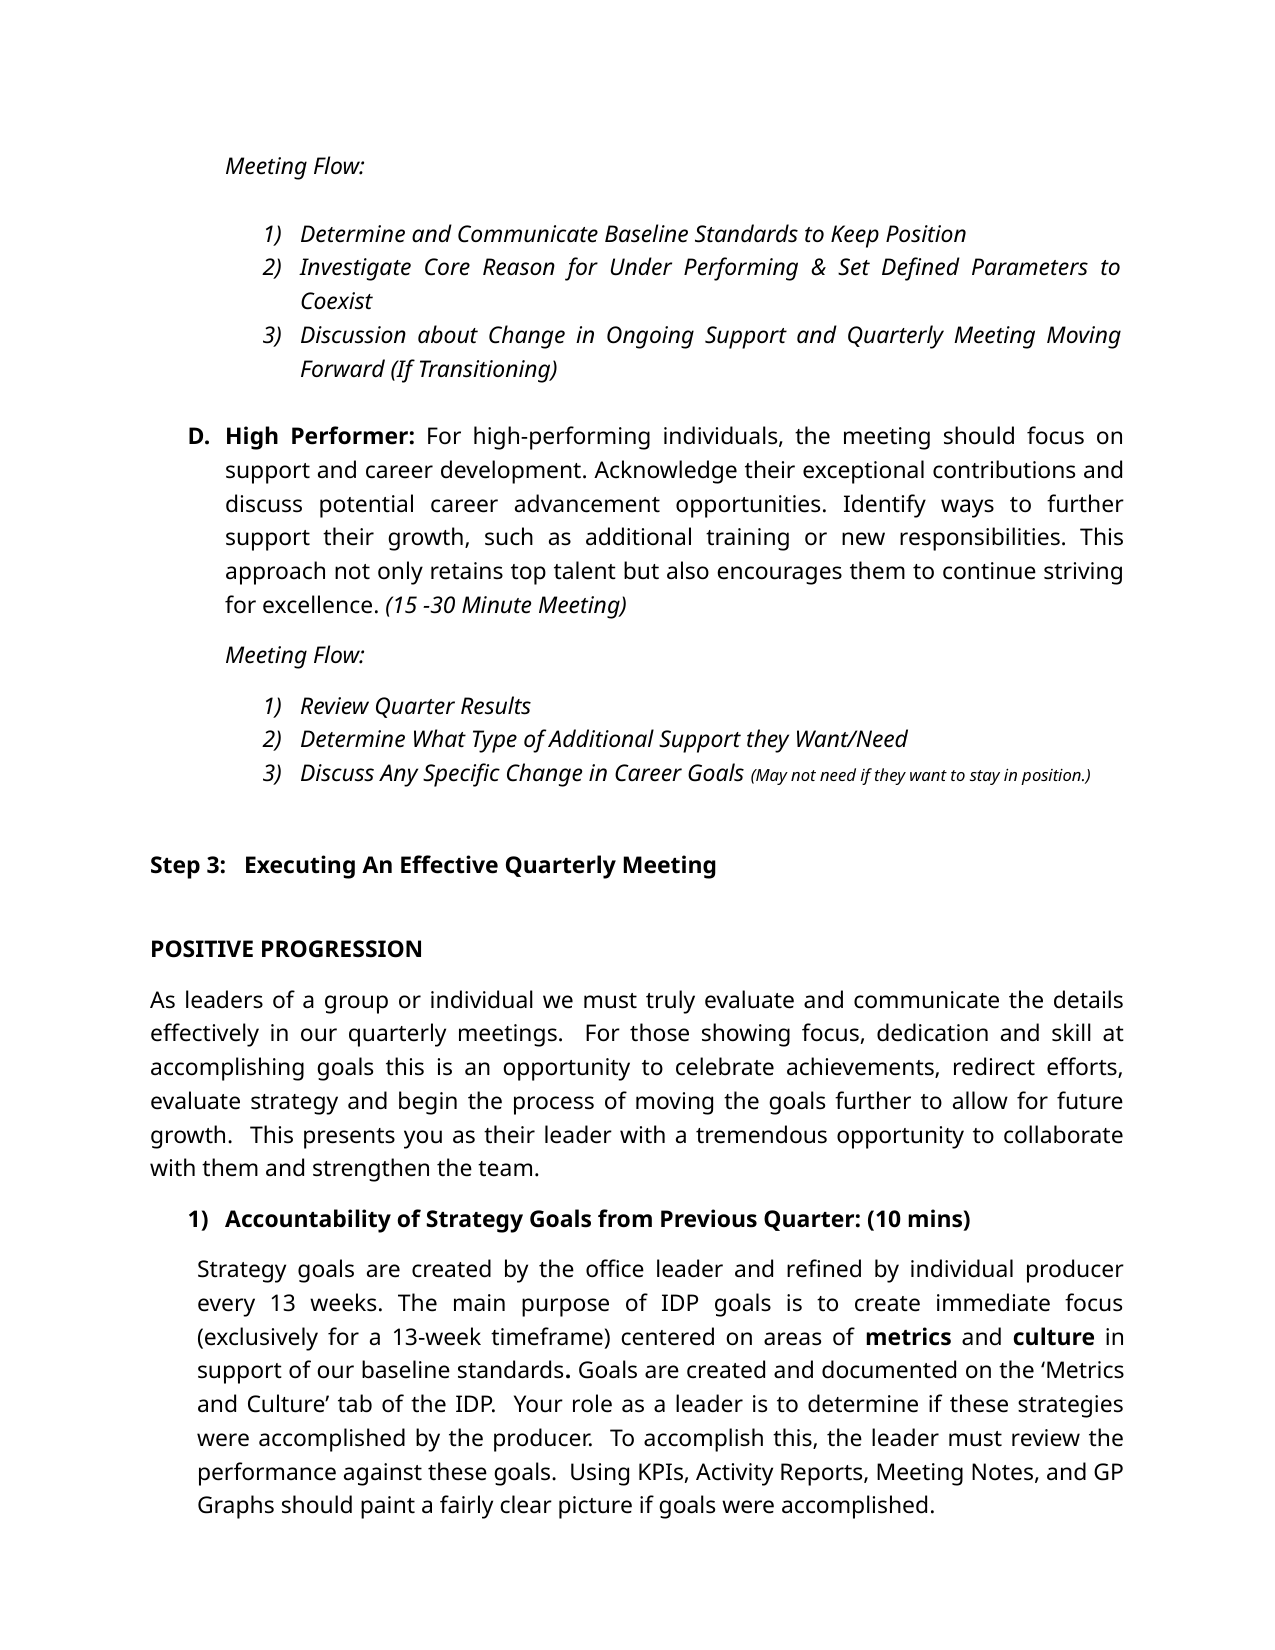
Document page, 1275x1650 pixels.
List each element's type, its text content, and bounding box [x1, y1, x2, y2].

list Determine What Type of Additional Support they Want/Need [262, 723, 1125, 754]
text As leaders of a group or individual we must truly evaluate and communicate the details effectively in our quarterly meetings. For those showing focus, dedication and skill at accomplishing goals this is an opportunity to celebrate achievements, redirect efforts, evaluate strategy and begin the process of moving the goals further to allow for future growth. This presents you as their leader with a tremendous opportunity to collaborate with them and strengthen the team. [150, 984, 1125, 1184]
list Review Quarter Results [262, 689, 1125, 721]
list Step 3: Executing An Effective Quarterly Meeting [150, 849, 1125, 880]
list Meeting Flow: [225, 150, 1125, 181]
list Discuss Any Specific Change in Career Goals (May not need if they want to stay in position.) [262, 757, 1125, 788]
list High Performer: For high-performing individuals, the meeting should focus on support and career development. Acknowledge their exceptional contributions and discuss potential career advancement opportunities. Identify ways to further support their growth, such as additional training or new responsibilities. This approach not only retains top talent but also encourages them to continue striving for excellence. (15 -30 Minute Meeting) [187, 420, 1125, 620]
text Meeting Flow: [150, 639, 1125, 670]
list Discussion about Change in Ongoing Support and Quarterly Meeting Moving Forward (If Transitioning) [262, 319, 1125, 384]
list Accountability of Strategy Goals from Previous Quarter: (10 mins) [187, 1203, 1125, 1234]
text POSITIVE PROGRESSION [150, 933, 1125, 964]
list Investigate Core Reason for Under Performing & Set Defined Parameters to Coexist [262, 251, 1125, 316]
text Strategy goals are created by the office leader and refined by individual producer every 13 weeks. The main purpose of IDP goals is to create immediate focus (exclusively for a 13-week timeframe) centered on areas of metrics and culture in support of our baseline standards. Goals are created and documented on the ‘Metrics and Culture’ tab of the IDP. Your role as a leader is to determine if these strategies were accomplished by the producer. To accomplish this, the leader must review the performance against these goals. Using KPIs, Activity Reports, Meeting Notes, and GP Graphs should paint a fairly clear picture if goals were accomplished. [197, 1253, 1125, 1521]
list Determine and Communicate Baseline Standards to Keep Position [262, 217, 1125, 249]
